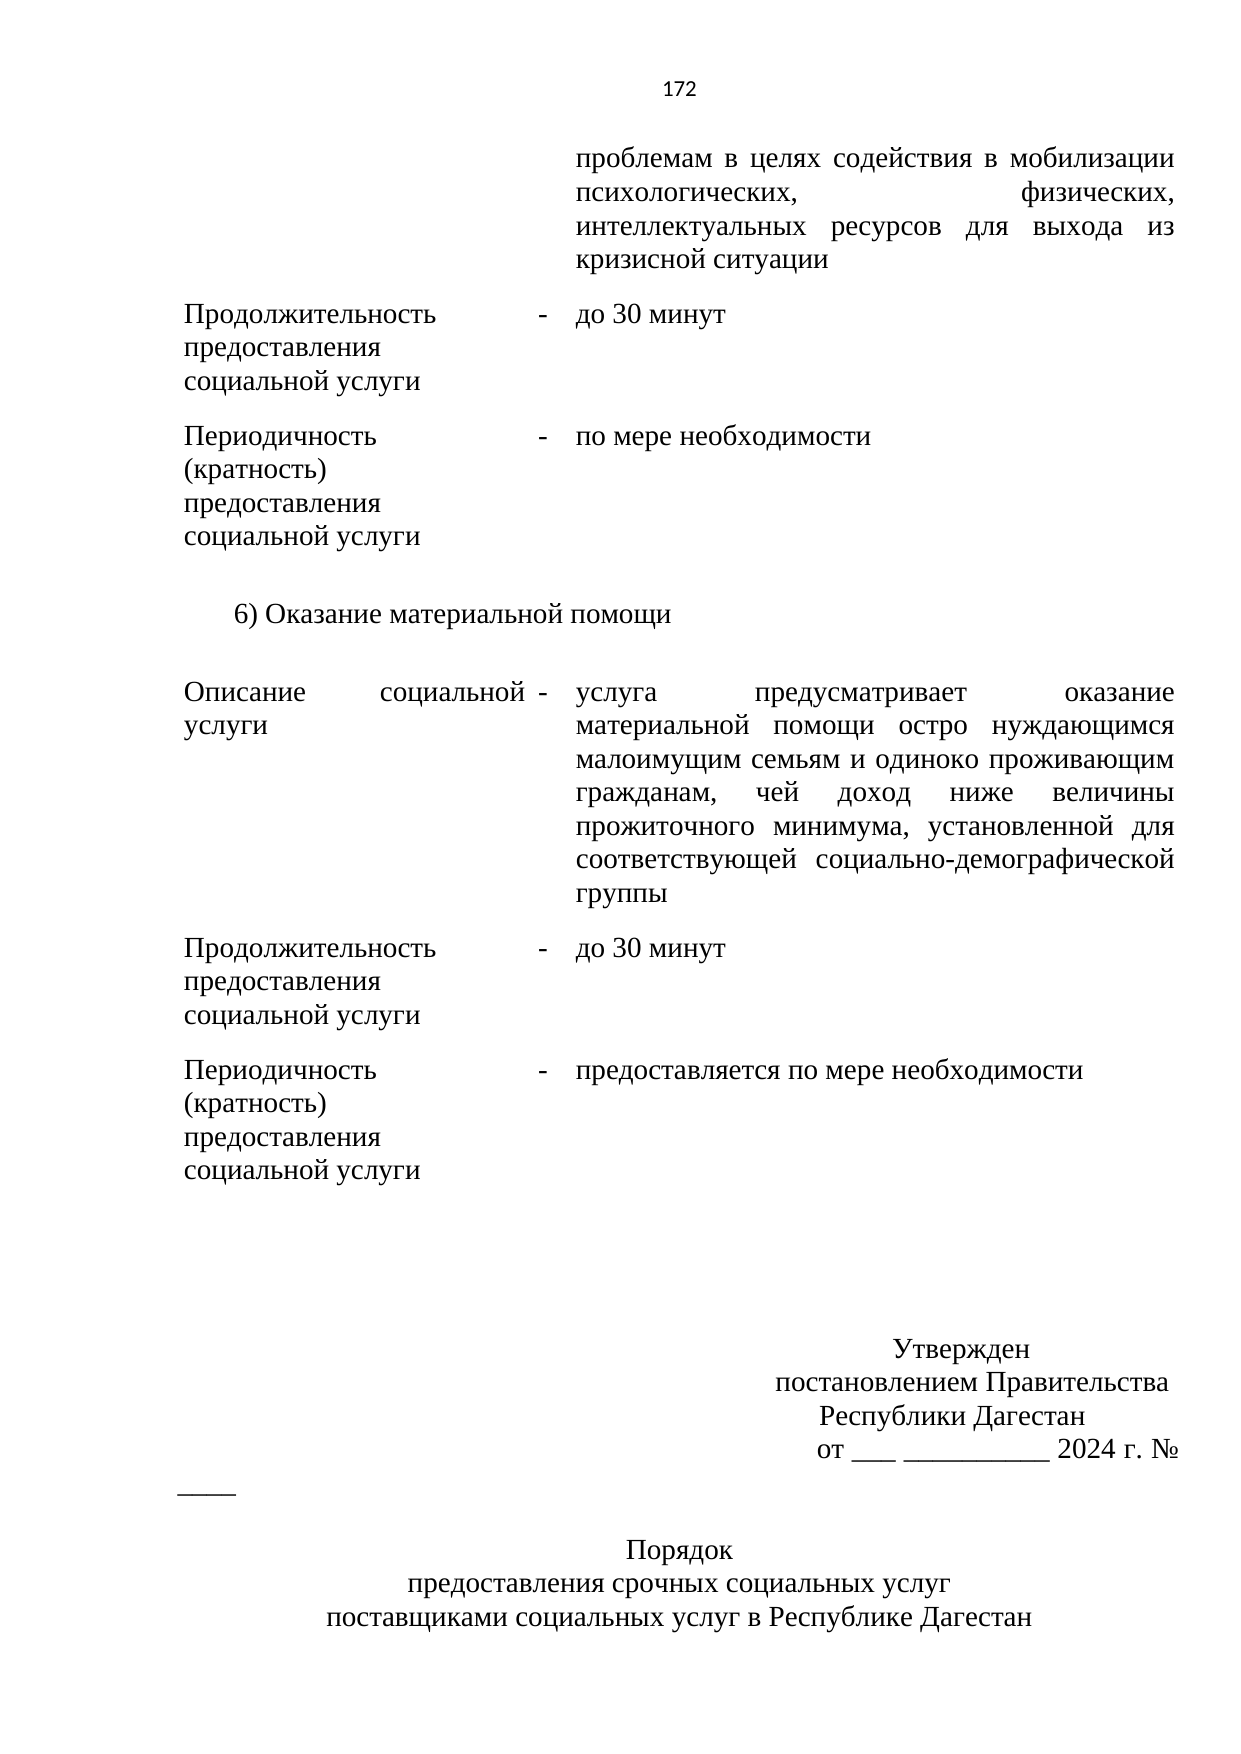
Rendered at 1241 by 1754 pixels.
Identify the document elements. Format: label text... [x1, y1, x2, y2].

title предоставления срочных социальных услуг [177, 1566, 1181, 1599]
text 6) Оказание материальной помощи [177, 596, 1181, 630]
text Утвержден [177, 1331, 1181, 1364]
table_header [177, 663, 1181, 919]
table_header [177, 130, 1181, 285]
text Республики Дагестан [177, 1398, 1181, 1431]
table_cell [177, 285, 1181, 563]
title Порядок [177, 1532, 1181, 1566]
text от ___ __________ 2024 г. № ____ [177, 1431, 1181, 1498]
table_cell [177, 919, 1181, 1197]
title поставщиками социальных услуг в Республике Дагестан [177, 1599, 1181, 1633]
text постановлением Правительства [177, 1364, 1181, 1398]
